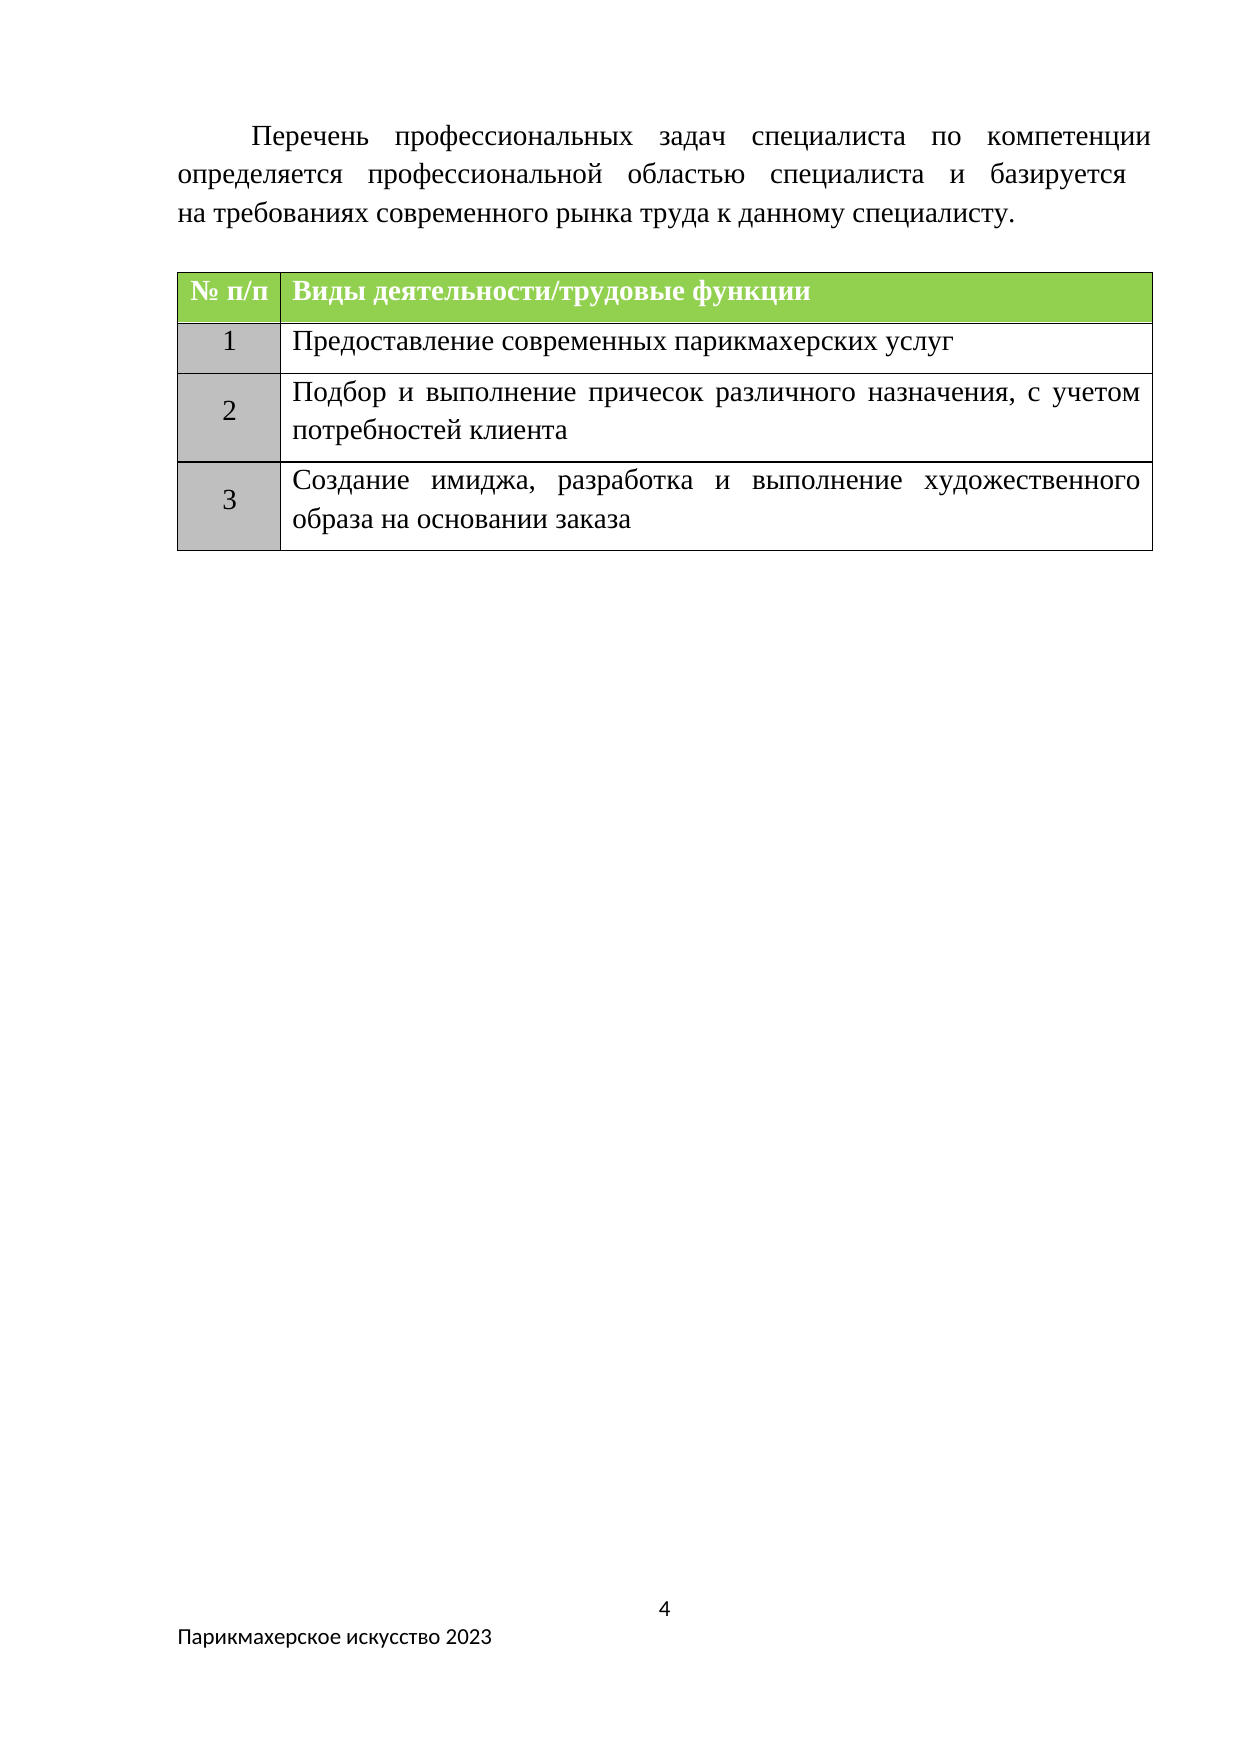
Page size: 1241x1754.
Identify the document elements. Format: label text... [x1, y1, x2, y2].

table_cell Создание имиджа, разработка и выполнение художественного образа на основании заказа [281, 463, 1152, 550]
table_cell Подбор и выполнение причесок различного назначения, с учетом потребностей клиента [281, 374, 1152, 461]
table_header Виды деятельности/трудовые функции [281, 273, 1152, 322]
table_cell 1 [178, 324, 280, 373]
table_cell Предоставление современных парикмахерских услуг [281, 324, 1152, 373]
text Перечень профессиональных задач специалиста по компетенции определяется профессиональной областью специалиста и базируется на требованиях современного рынка труда к данному специалисту. [177, 118, 1152, 229]
table_header № п/п [178, 273, 280, 322]
table_cell 3 [178, 463, 280, 550]
table_cell 2 [178, 374, 280, 461]
